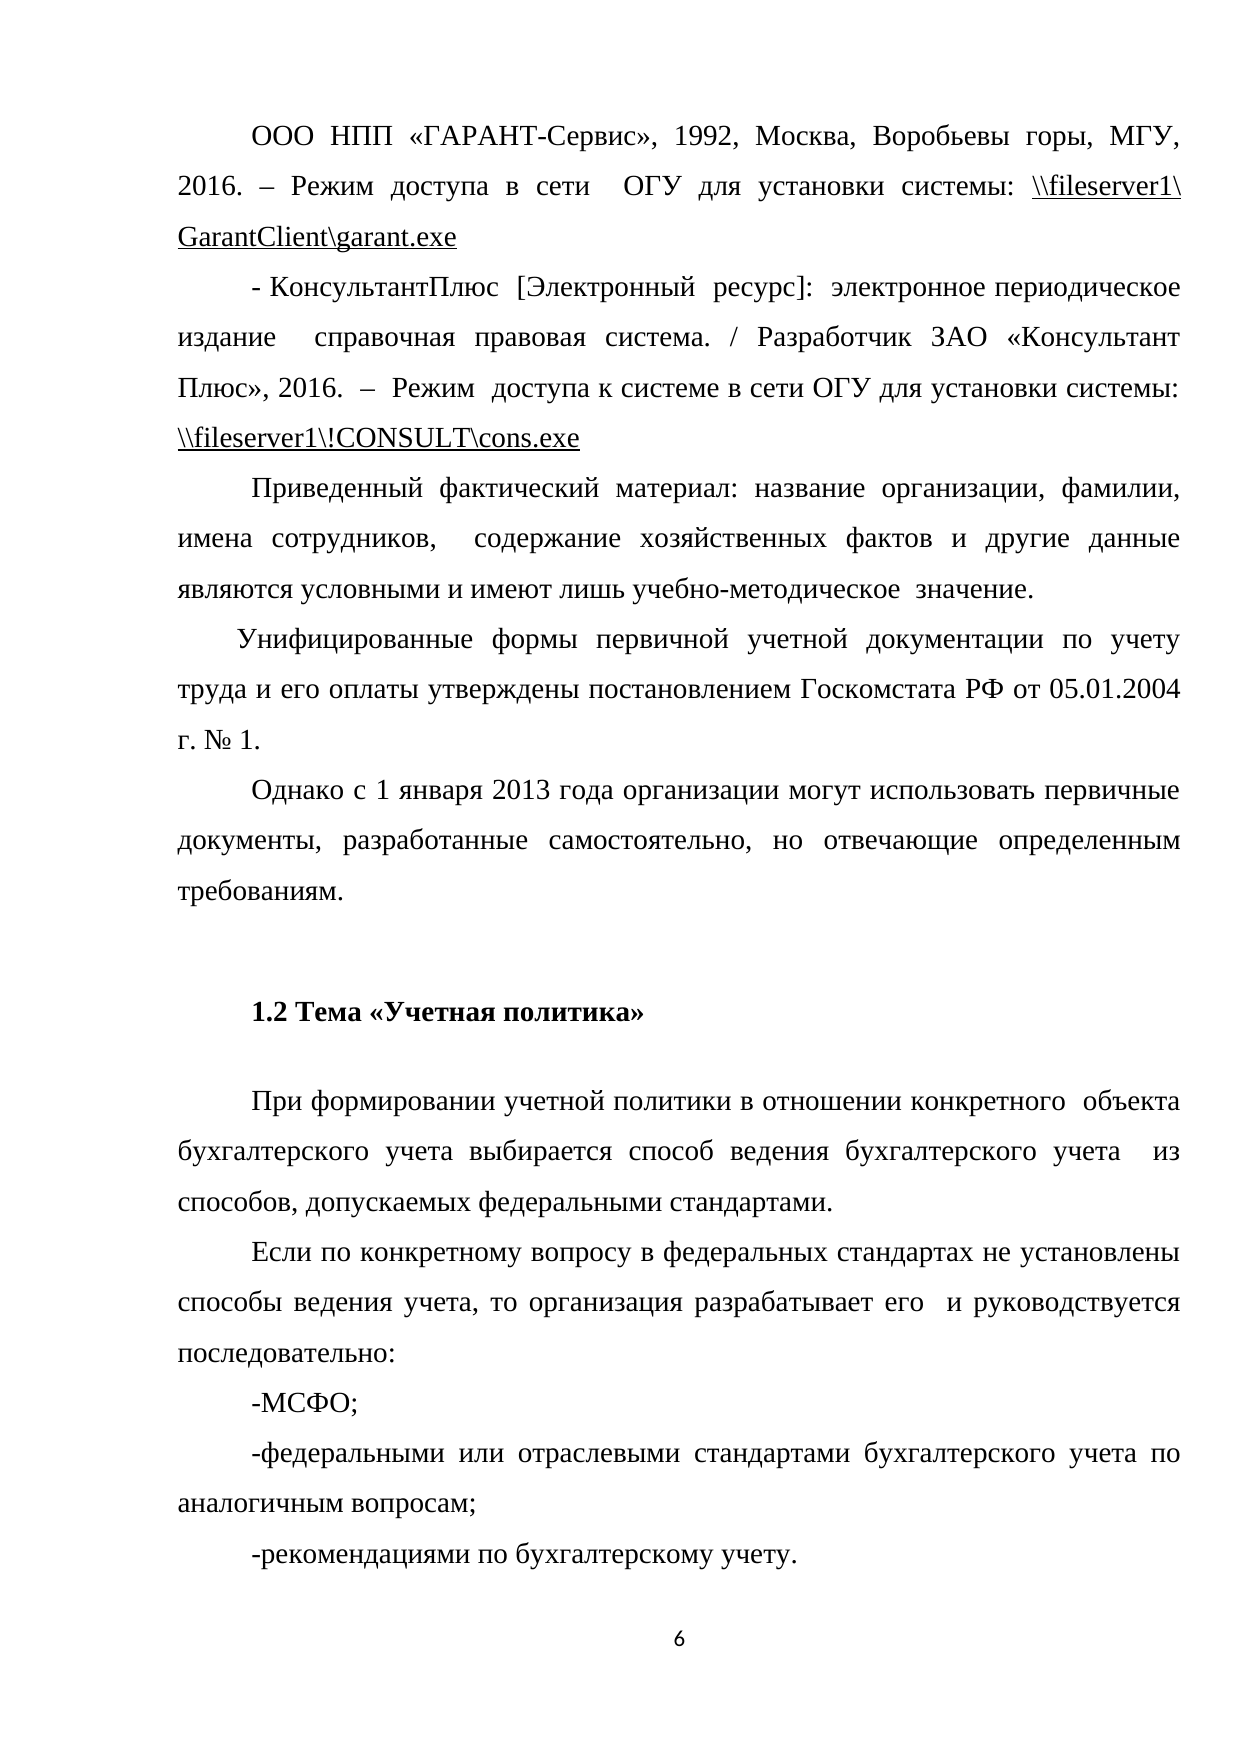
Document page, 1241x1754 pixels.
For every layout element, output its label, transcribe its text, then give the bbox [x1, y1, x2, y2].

text -МСФО; [177, 1385, 1181, 1418]
text ООО НПП «ГАРАНТ-Сервис», 1992, Москва, Воробьевы горы, МГУ, 2016. – Режим доступа в сети ОГУ для установки системы: \\fileserver1\GarantClient\garant.exe [177, 118, 1181, 252]
text -федеральными или отраслевыми стандартами бухгалтерского учета по аналогичным вопросам; [177, 1435, 1181, 1519]
subtitle 1.2 Тема «Учетная политика» [177, 994, 1181, 1028]
text Приведенный фактический материал: название организации, фамилии, имена сотрудников, содержание хозяйственных фактов и другие данные являются условными и имеют лишь учебно-методическое значение. [177, 470, 1181, 604]
text При формировании учетной политики в отношении конкретного объекта бухгалтерского учета выбирается способ ведения бухгалтерского учета из способов, допускаемых федеральными стандартами. [177, 1083, 1181, 1217]
text Если по конкретному вопросу в федеральных стандартах не установлены способы ведения учета, то организация разрабатывает его и руководствуется последовательно: [177, 1234, 1181, 1368]
text - КонсультантПлюс [Электронный ресурс]: электронное периодическое издание справочная правовая система. / Разработчик ЗАО «Консультант Плюс», 2016. – Режим доступа к системе в сети ОГУ для установки системы: \\fileserver1\!CONSULT\cons.exe [177, 269, 1181, 453]
text Унифицированные формы первичной учетной документации по учету труда и его оплаты утверждены постановлением Госкомстата РФ от 05.01.2004 г. № 1. [177, 621, 1181, 755]
text Однако с 1 января 2013 года организации могут использовать первичные документы, разработанные самостоятельно, но отвечающие определенным требованиям. [177, 772, 1181, 906]
text -рекомендациями по бухгалтерскому учету. [177, 1536, 1181, 1569]
